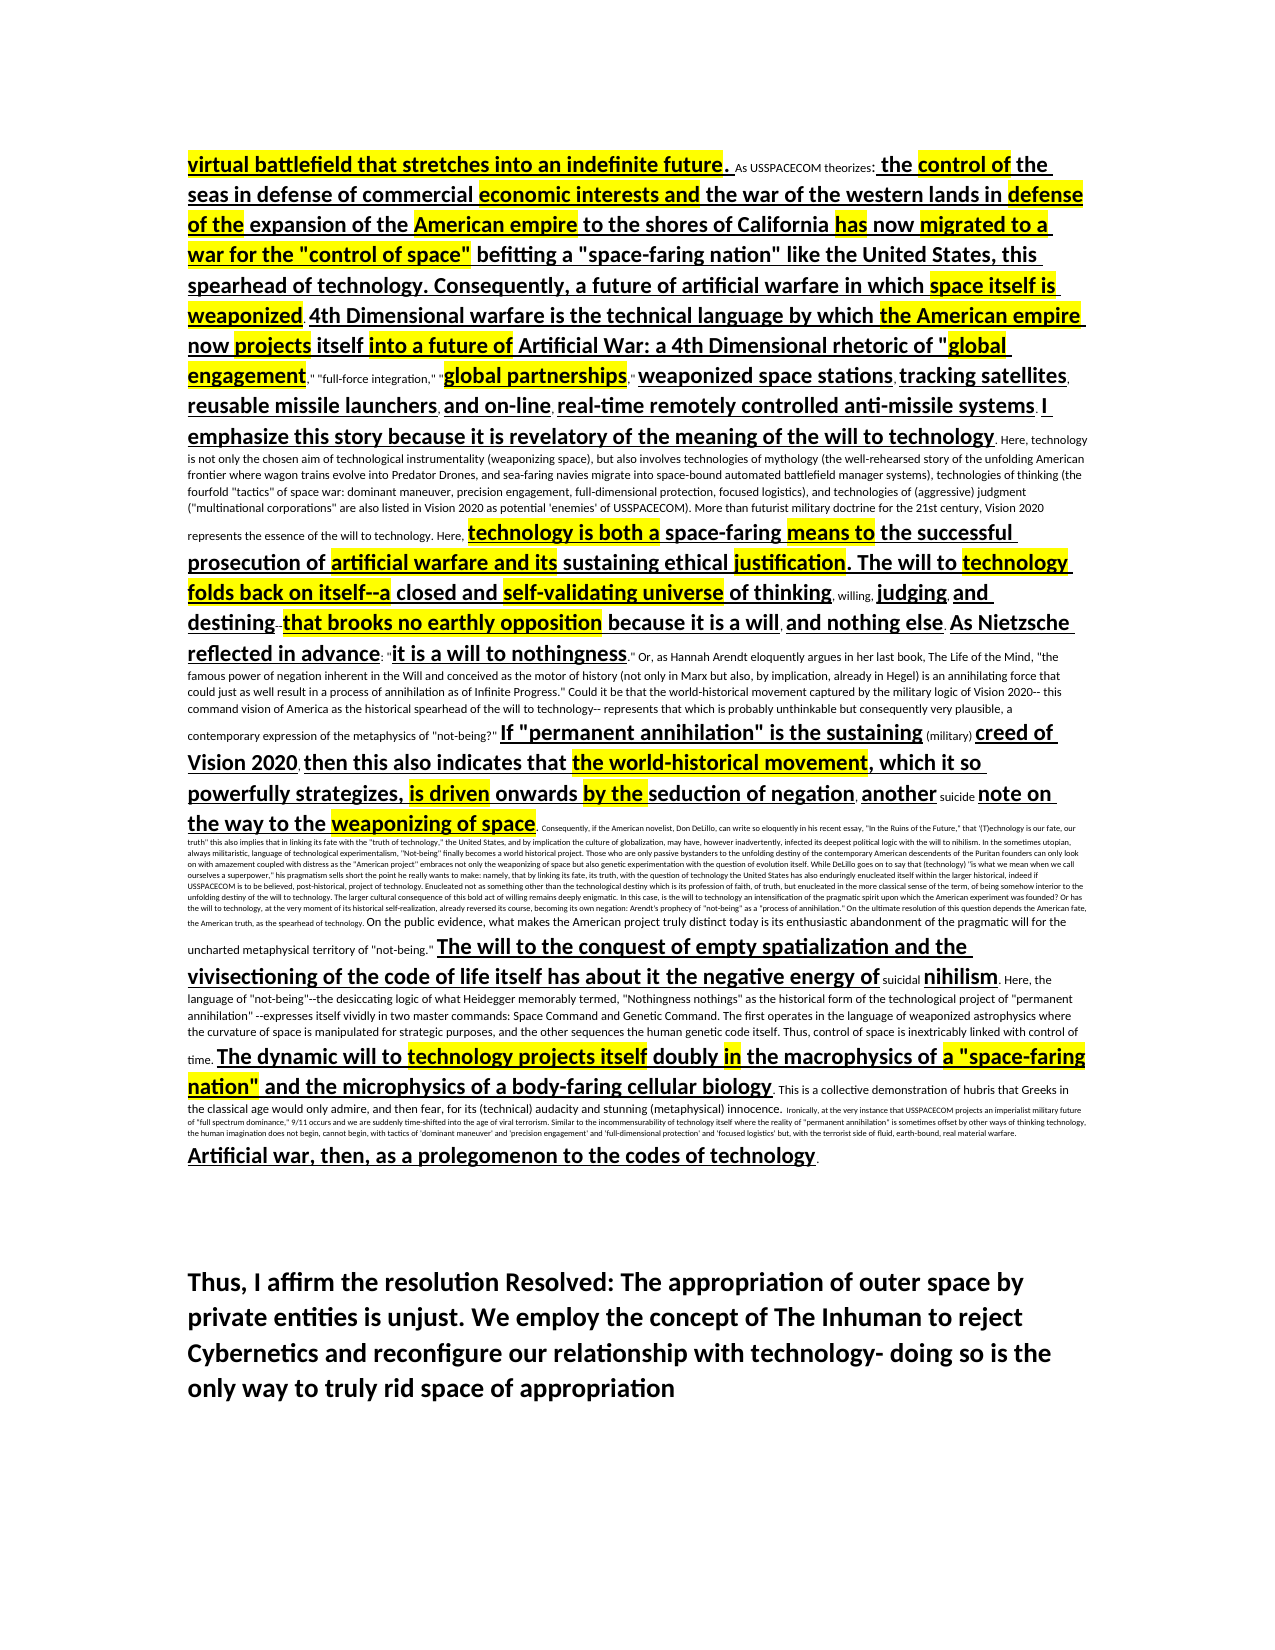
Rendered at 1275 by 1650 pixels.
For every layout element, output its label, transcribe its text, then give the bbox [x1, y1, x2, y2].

subtitle Thus, I affirm the resolution Resolved: The appropriation of outer space by private entities is unjust. We employ the concept of The Inhuman to reject Cybernetics and reconfigure our relationship with technology- doing so is the only way to truly rid space of appropriation [187, 1265, 1087, 1404]
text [187, 150, 1087, 1169]
